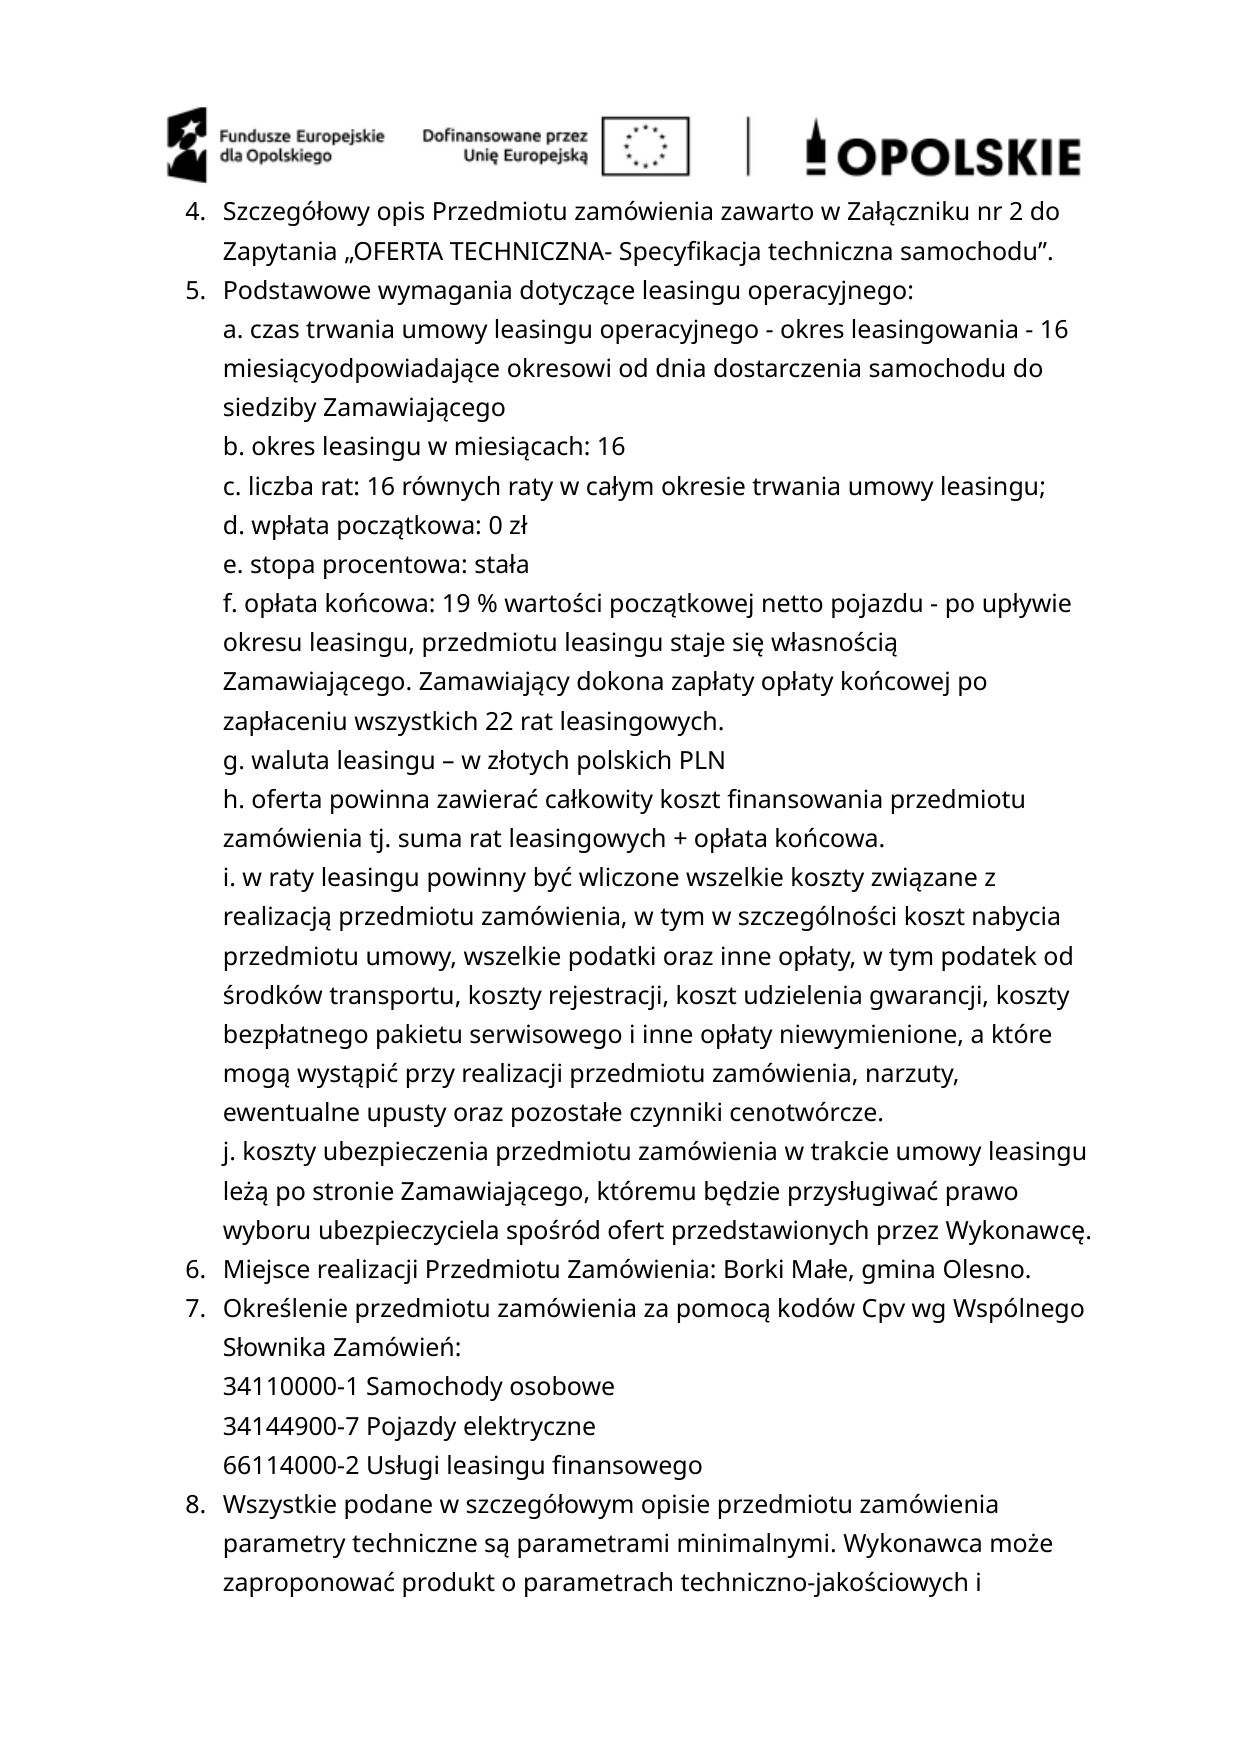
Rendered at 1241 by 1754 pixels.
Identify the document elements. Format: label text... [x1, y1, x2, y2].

list Określenie przedmiotu zamówienia za pomocą kodów Cpv wg Wspólnego Słownika Zamówień: [185, 1291, 1093, 1364]
list g. waluta leasingu – w złotych polskich PLN [223, 742, 1093, 776]
list i. w raty leasingu powinny być wliczone wszelkie koszty związane z realizacją przedmiotu zamówienia, w tym w szczególności koszt nabycia przedmiotu umowy, wszelkie podatki oraz inne opłaty, w tym podatek od środków transportu, koszty rejestracji, koszt udzielenia gwarancji, koszty bezpłatnego pakietu serwisowego i inne opłaty niewymienione, a które mogą wystąpić przy realizacji przedmiotu zamówienia, narzuty, ewentualne upusty oraz pozostałe czynniki cenotwórcze. [223, 860, 1093, 1129]
list 66114000-2 Usługi leasingu finansowego [223, 1447, 1093, 1481]
list c. liczba rat: 16 równych raty w całym okresie trwania umowy leasingu; [223, 468, 1093, 502]
list b. okres leasingu w miesiącach: 16 [223, 429, 1093, 463]
list Miejsce realizacji Przedmiotu Zamówienia: Borki Małe, gmina Olesno. [185, 1251, 1093, 1286]
list d. wpłata początkowa: 0 zł [223, 507, 1093, 541]
list a. czas trwania umowy leasingu operacyjnego - okres leasingowania - 16 miesiącyodpowiadające okresowi od dnia dostarczenia samochodu do siedziby Zamawiającego [223, 311, 1093, 424]
list Podstawowe wymagania dotyczące leasingu operacyjnego: [185, 272, 1093, 306]
list Szczegółowy opis Przedmiotu zamówienia zawarto w Załączniku nr 2 do Zapytania „OFERTA TECHNICZNA- Specyfikacja techniczna samochodu”. [185, 194, 1093, 267]
list h. oferta powinna zawierać całkowity koszt finansowania przedmiotu zamówienia tj. suma rat leasingowych + opłata końcowa. [223, 781, 1093, 855]
picture [147, 73, 1093, 194]
list 34110000-1 Samochody osobowe [223, 1369, 1093, 1403]
list j. koszty ubezpieczenia przedmiotu zamówienia w trakcie umowy leasingu leżą po stronie Zamawiającego, któremu będzie przysługiwać prawo wyboru ubezpieczyciela spośród ofert przedstawionych przez Wykonawcę. [223, 1134, 1093, 1246]
list f. opłata końcowa: 19 % wartości początkowej netto pojazdu - po upływie okresu leasingu, przedmiotu leasingu staje się własnością Zamawiającego. Zamawiający dokona zapłaty opłaty końcowej po zapłaceniu wszystkich 22 rat leasingowych. [223, 586, 1093, 737]
list e. stopa procentowa: stała [223, 546, 1093, 581]
list 34144900-7 Pojazdy elektryczne [223, 1408, 1093, 1442]
